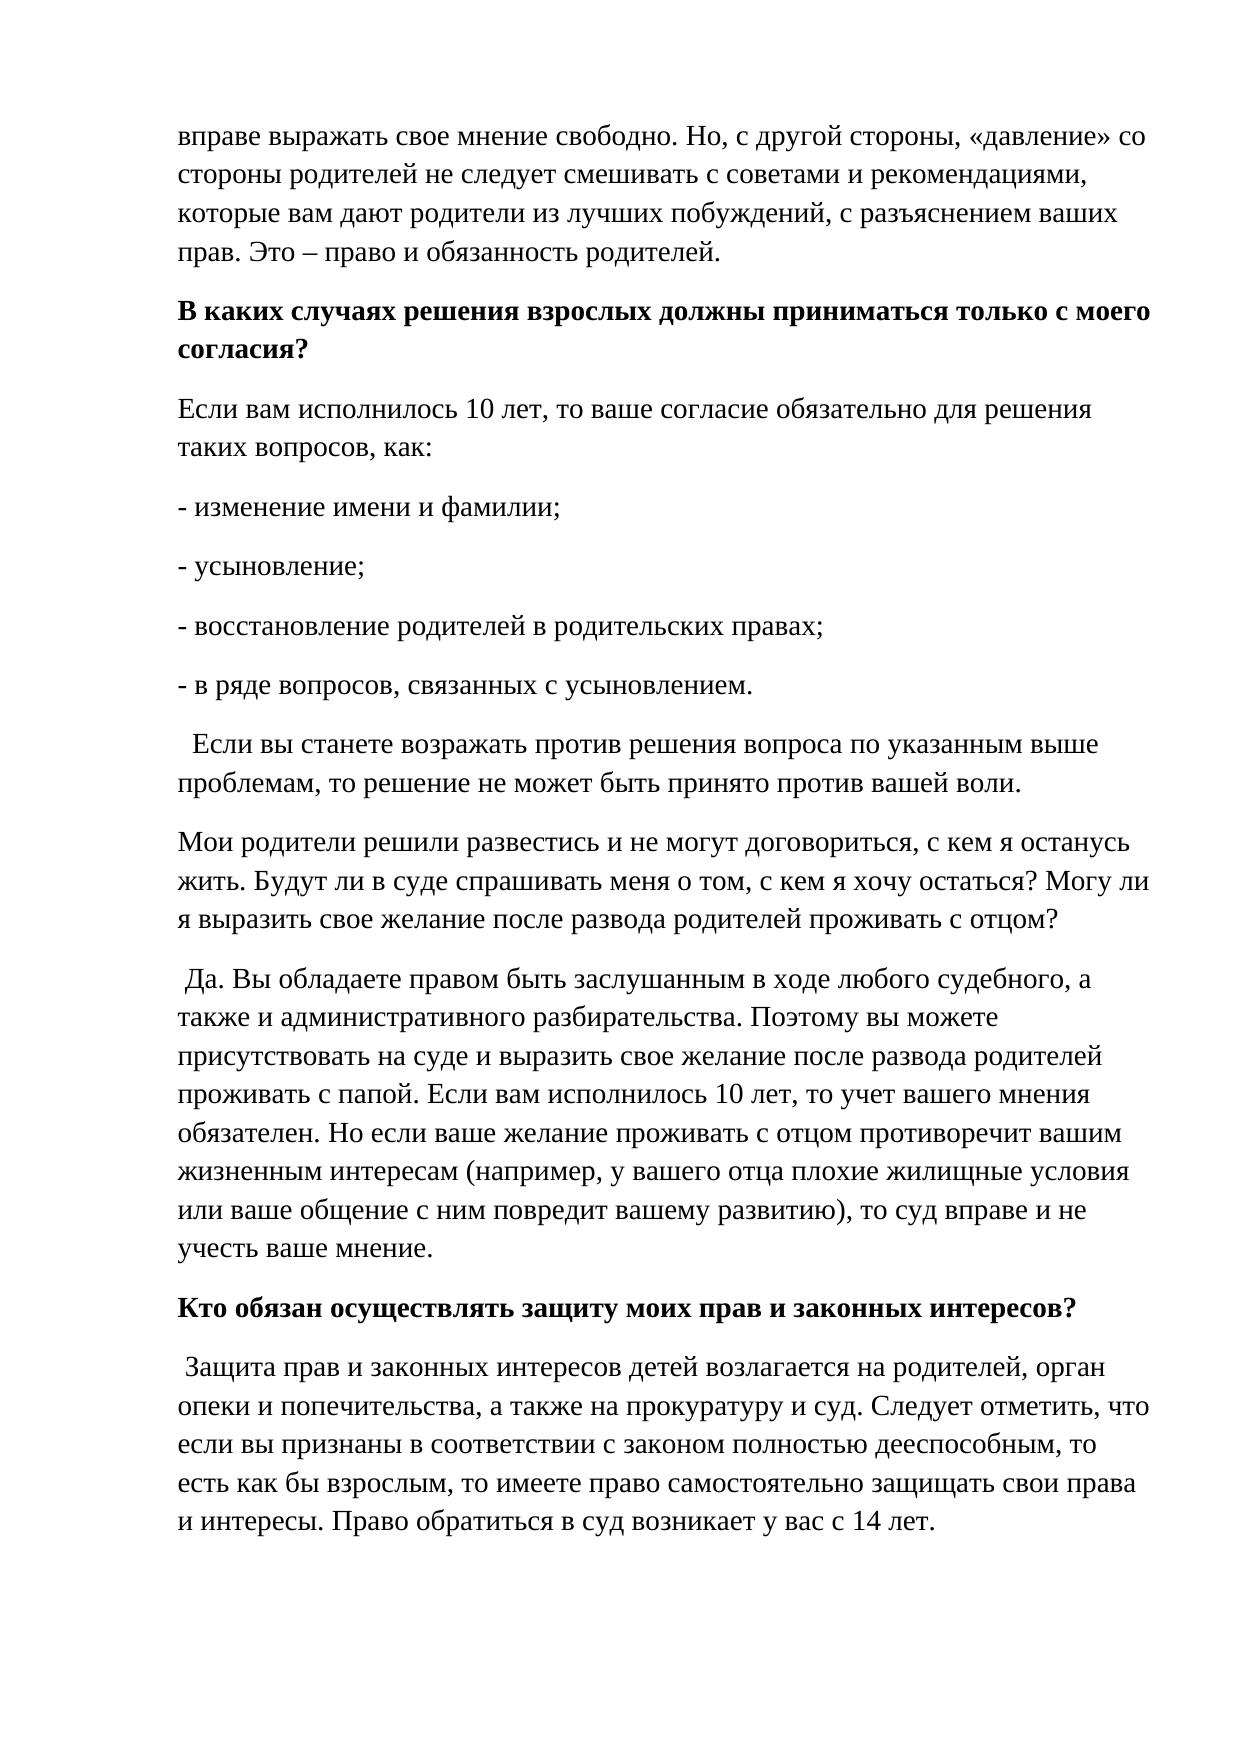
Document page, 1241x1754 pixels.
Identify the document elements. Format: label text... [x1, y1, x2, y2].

text Мои родители решили развестись и не могут договориться, с кем я останусь жить. Будут ли в суде спрашивать меня о том, с кем я хочу остаться? Могу ли я выразить свое желание после развода родителей проживать с отцом? [177, 824, 1152, 935]
text - в ряде вопросов, связанных с усыновлением. [177, 667, 1152, 701]
text Кто обязан осуществлять защиту моих прав и законных интересов? [177, 1290, 1152, 1323]
text Защита прав и законных интересов детей возлагается на родителей, орган опеки и попечительства, а также на прокуратуру и суд. Следует отметить, что если вы признаны в соответствии с законом полностью дееспособным, то есть как бы взрослым, то имеете право самостоятельно защищать свои права и интересы. Право обратиться в суд возникает у вас с 14 лет. [177, 1349, 1152, 1537]
text - изменение имени и фамилии; [177, 489, 1152, 522]
text В каких случаях решения взрослых должны приниматься только с моего согласия? [177, 293, 1152, 365]
text Да. Вы обладаете правом быть заслушанным в ходе любого судебного, а также и административного разбирательства. Поэтому вы можете присутствовать на суде и выразить свое желание после развода родителей проживать с папой. Если вам исполнилось 10 лет, то учет вашего мнения обязателен. Но если ваше желание проживать с отцом противоречит вашим жизненным интересам (например, у вашего отца плохие жилищные условия или ваше общение с ним повредит вашему развитию), то суд вправе и не учесть ваше мнение. [177, 961, 1152, 1264]
text - восстановление родителей в родительских правах; [177, 608, 1152, 641]
text - усыновление; [177, 548, 1152, 582]
text Если вы станете возражать против решения вопроса по указанным выше проблемам, то решение не может быть принято против вашей воли. [177, 726, 1152, 798]
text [177, 118, 1152, 267]
text Если вам исполнилось 10 лет, то ваше согласие обязательно для решения таких вопросов, как: [177, 391, 1152, 463]
